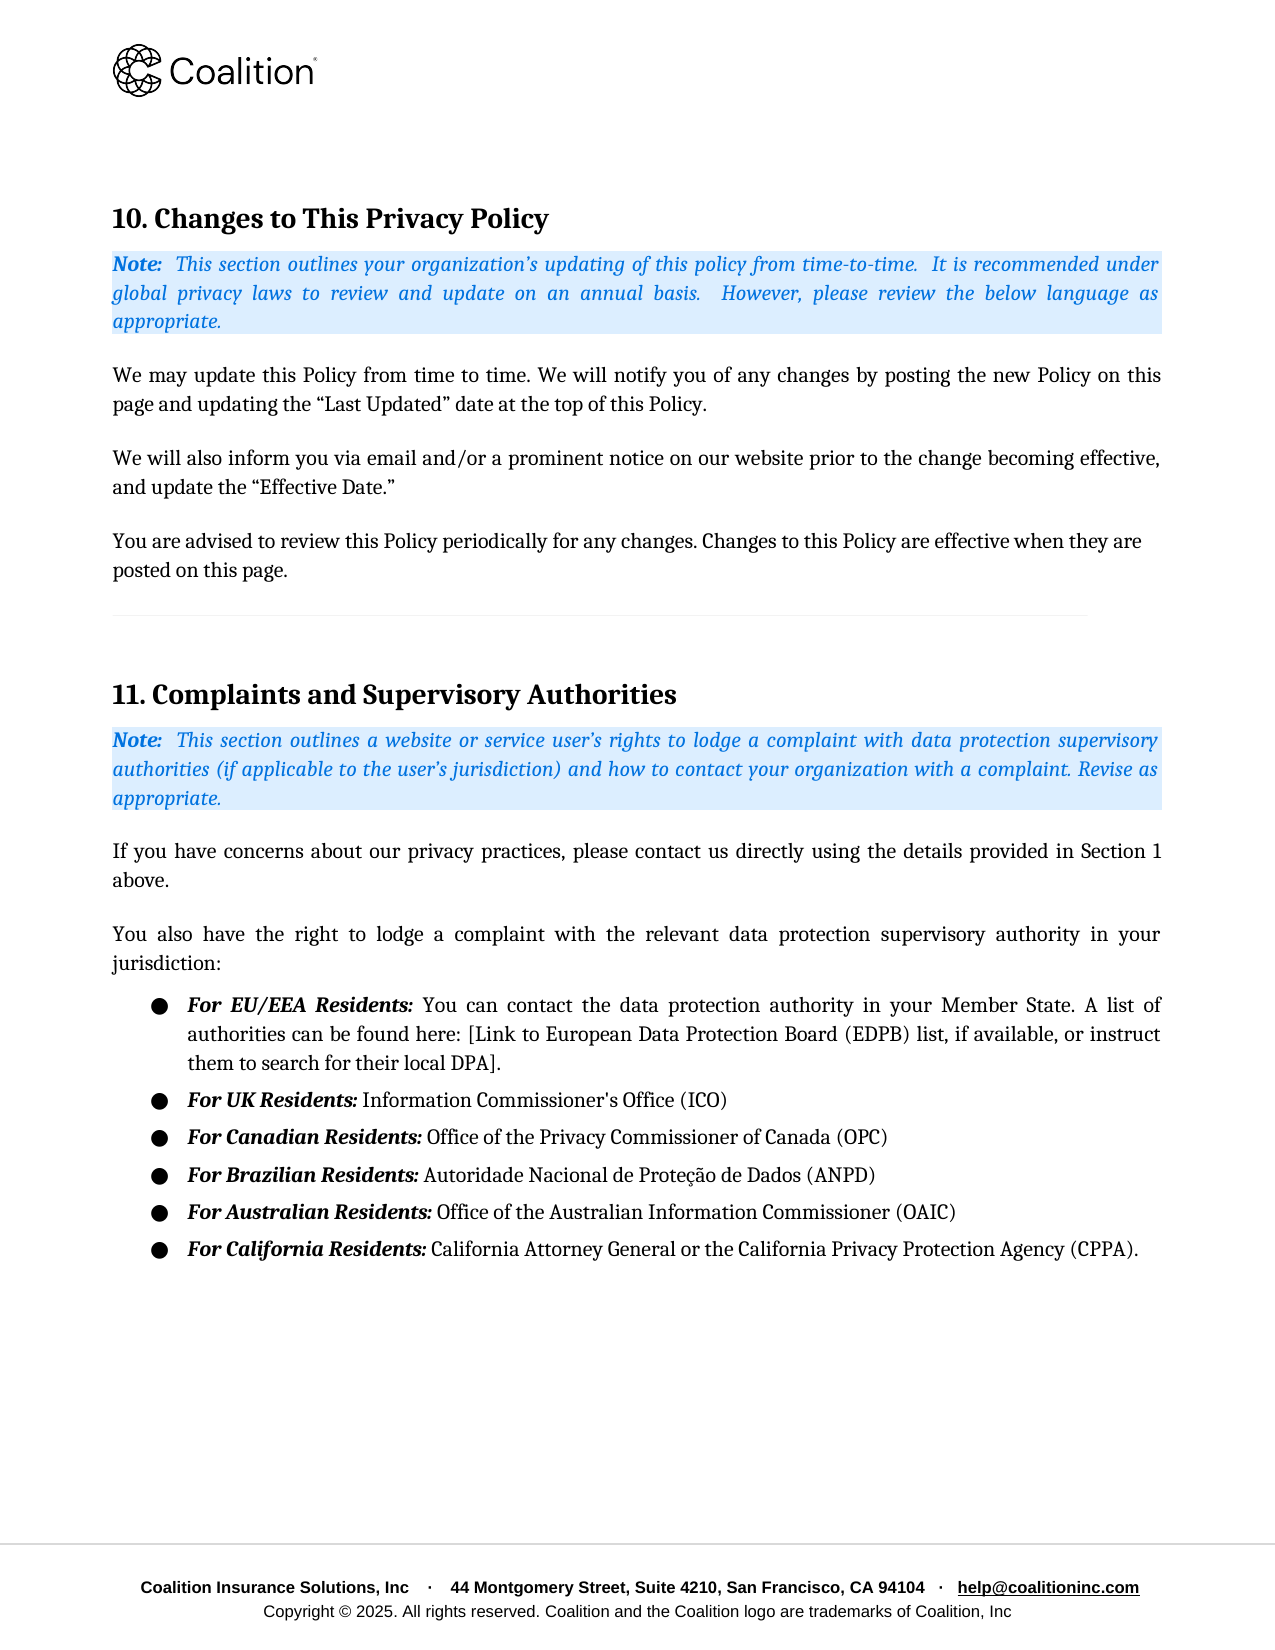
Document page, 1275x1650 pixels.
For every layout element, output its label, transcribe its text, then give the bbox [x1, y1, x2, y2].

picture [112, 42, 318, 100]
text If you have concerns about our privacy practices, please contact us directly using the details provided in Section 1 above. [112, 839, 1162, 893]
subtitle 11. Complaints and Supervisory Authorities [112, 641, 1162, 711]
subtitle 10. Changes to This Privacy Policy [112, 165, 1162, 235]
list For Australian Residents: Office of the Australian Information Commissioner (OAIC) [150, 1199, 1162, 1225]
text We will also inform you via email and/or a prominent notice on our website prior to the change becoming effective, and update the “Effective Date.” [112, 446, 1162, 500]
text We may update this Policy from time to time. We will notify you of any changes by posting the new Policy on this page and updating the “Last Updated” date at the top of this Policy. [112, 363, 1162, 417]
list For EU/EEA Residents: You can contact the data protection authority in your Member State. A list of authorities can be found here: [Link to European Data Protection Board (EDPB) list, if available, or instruct them to search for their local DPA]. [150, 992, 1162, 1076]
list For Brazilian Residents: Autoridade Nacional de Proteção de Dados (ANPD) [150, 1162, 1162, 1187]
list For California Residents: California Attorney General or the California Privacy Protection Agency (CPPA). [150, 1237, 1162, 1262]
text Note: This section outlines a website or service user’s rights to lodge a complaint with data protection supervisory authorities (if applicable to the user’s jurisdiction) and how to contact your organization with a complaint. Revise as appropriate. [112, 727, 1162, 810]
text You are advised to review this Policy periodically for any changes. Changes to this Policy are effective when they are posted on this page. [112, 529, 1162, 612]
list For UK Residents: Information Commissioner's Office (ICO) [150, 1088, 1162, 1113]
text You also have the right to lodge a complaint with the relevant data protection supervisory authority in your jurisdiction: [112, 922, 1162, 976]
list For Canadian Residents: Office of the Privacy Commissioner of Canada (OPC) [150, 1125, 1162, 1150]
text Note: This section outlines your organization’s updating of this policy from time-to-time. It is recommended under global privacy laws to review and update on an annual basis. However, please review the below language as appropriate. [112, 251, 1162, 334]
